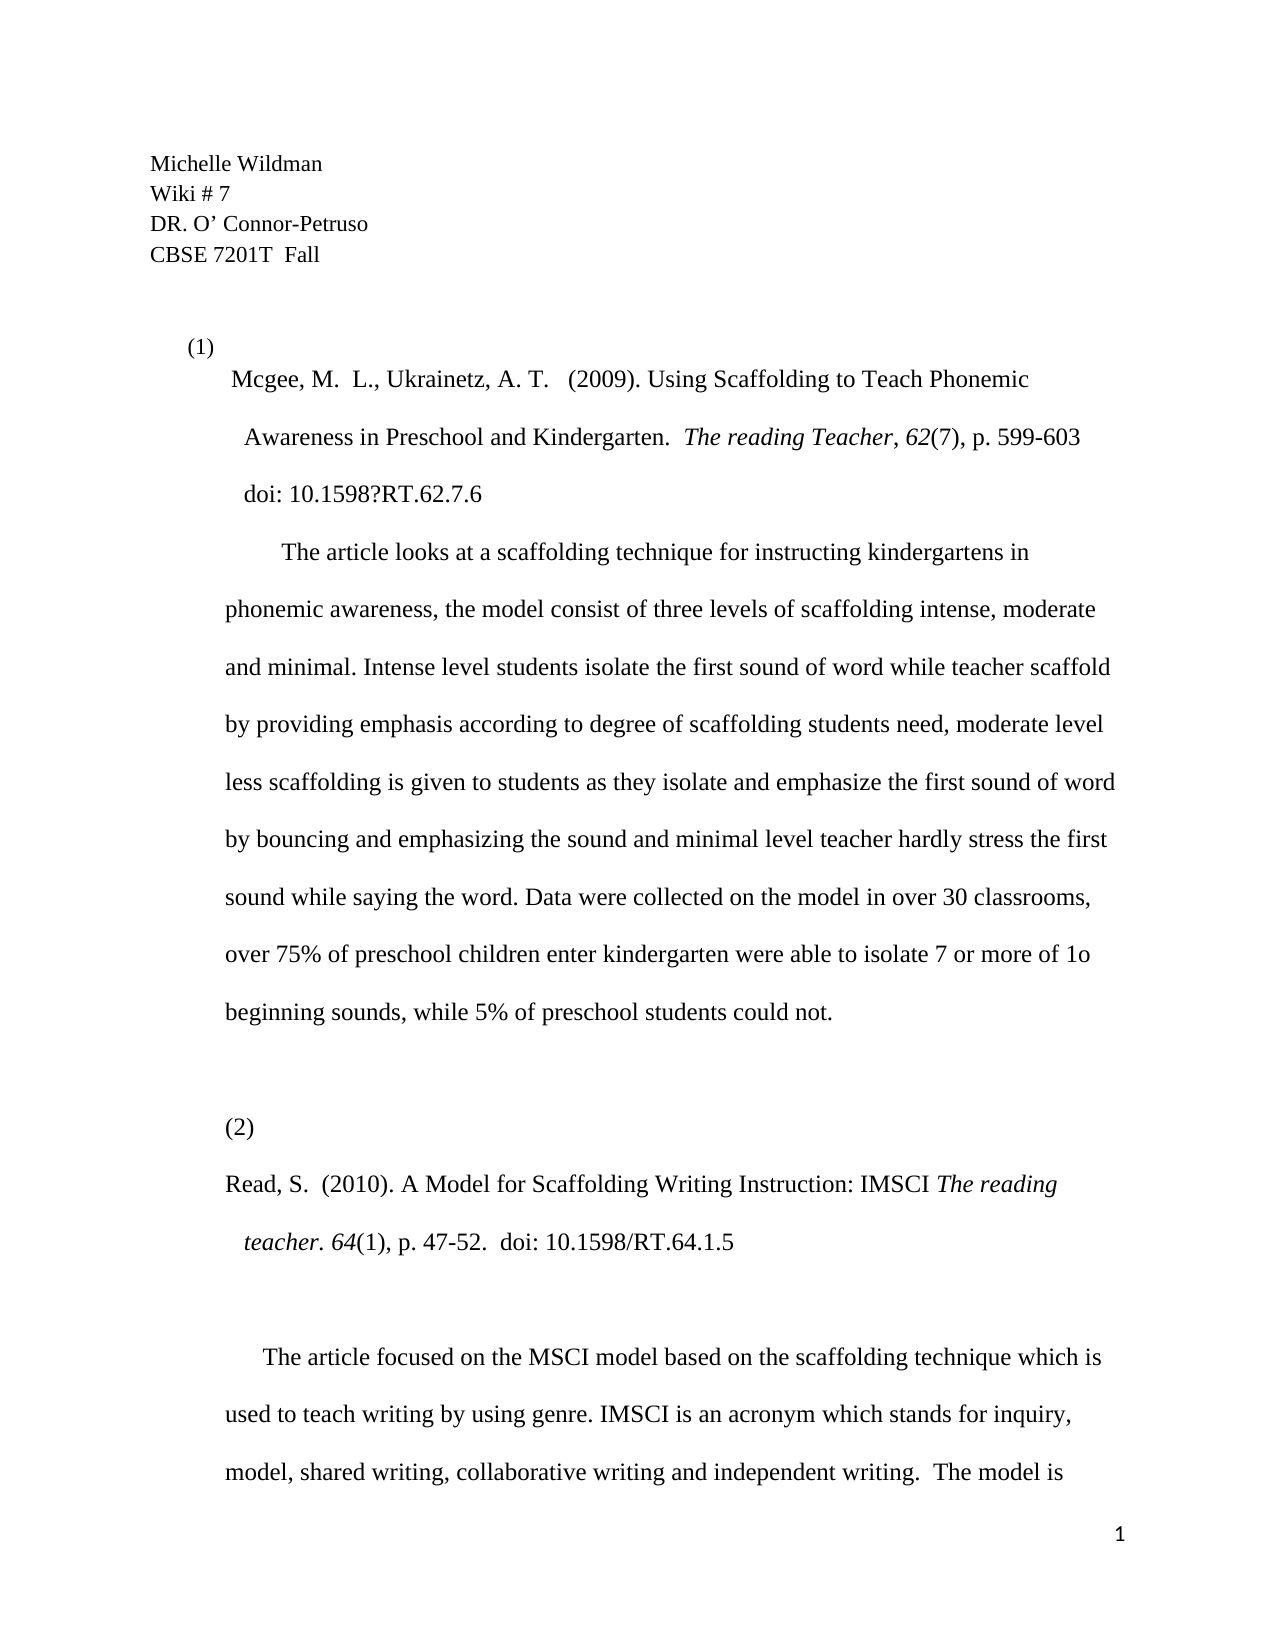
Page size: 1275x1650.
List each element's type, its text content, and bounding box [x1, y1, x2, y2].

text Wiki # 7 [150, 180, 1125, 207]
text DR. O’ Connor-Petruso [150, 210, 1125, 237]
text Michelle Wildman [150, 150, 1125, 176]
text teacher. 64(1), p. 47-52. doi: 10.1598/RT.64.1.5 [225, 1227, 1125, 1256]
text (2) [225, 1112, 1125, 1141]
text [225, 1342, 1125, 1486]
text The article looks at a scaffolding technique for instructing kindergartens in phonemic awareness, the model consist of three levels of scaffolding intense, moderate and minimal. Intense level students isolate the first sound of word while teacher scaffold by providing emphasis according to degree of scaffolding students need, moderate level less scaffolding is given to students as they isolate and emphasize the first sound of word by bouncing and emphasizing the sound and minimal level teacher hardly stress the first sound while saying the word. Data were collected on the model in over 30 classrooms, over 75% of preschool children enter kindergarten were able to isolate 7 or more of 1o beginning sounds, while 5% of preschool students could not. [225, 537, 1125, 1026]
text Awareness in Preschool and Kindergarten. The reading Teacher, 62(7), p. 599-603 [225, 422, 1125, 451]
text Read, S. (2010). A Model for Scaffolding Writing Instruction: IMSCI The reading [225, 1169, 1125, 1198]
text CBSE 7201T Fall [150, 241, 1125, 267]
text Mcgee, M. L., Ukrainetz, A. T. (2009). Using Scaffolding to Teach Phonemic [225, 364, 1125, 393]
text doi: 10.1598?RT.62.7.6 [225, 479, 1125, 508]
